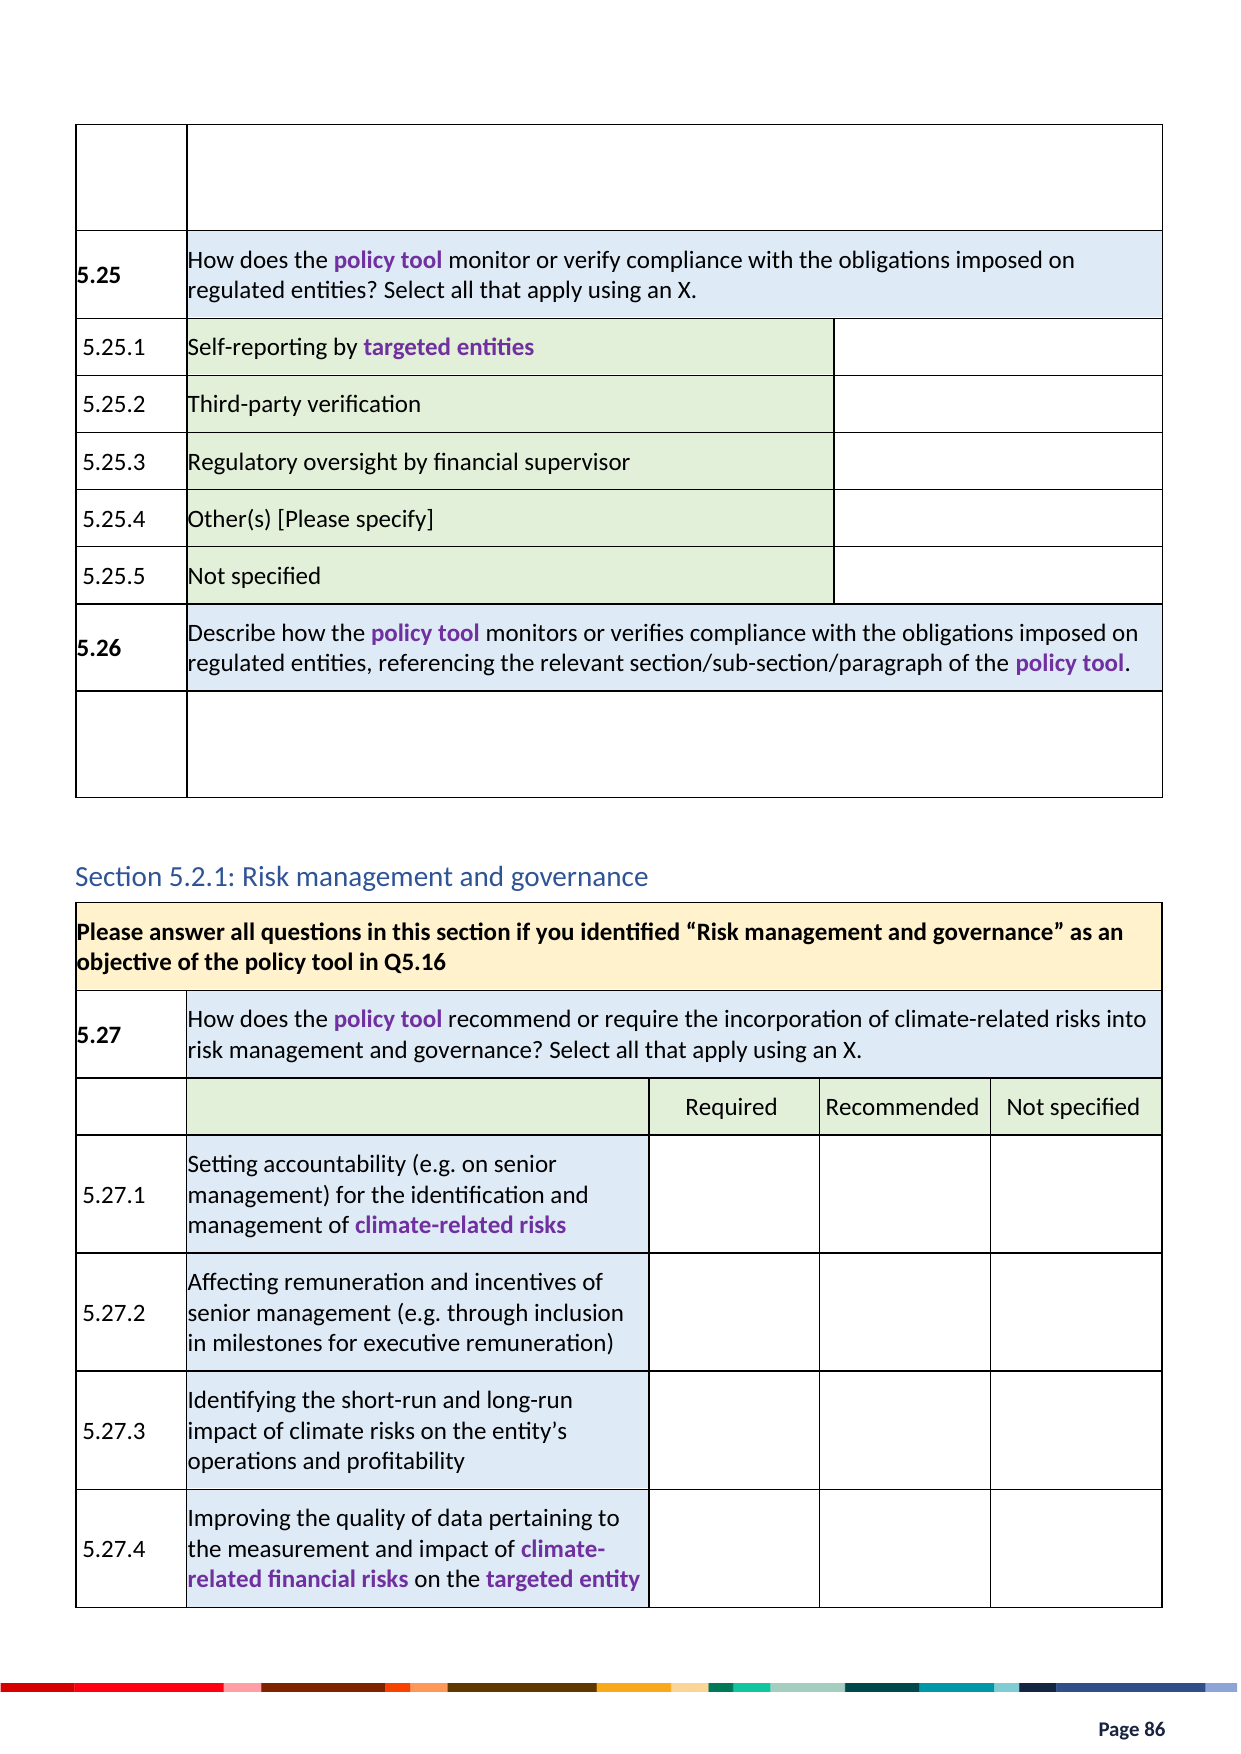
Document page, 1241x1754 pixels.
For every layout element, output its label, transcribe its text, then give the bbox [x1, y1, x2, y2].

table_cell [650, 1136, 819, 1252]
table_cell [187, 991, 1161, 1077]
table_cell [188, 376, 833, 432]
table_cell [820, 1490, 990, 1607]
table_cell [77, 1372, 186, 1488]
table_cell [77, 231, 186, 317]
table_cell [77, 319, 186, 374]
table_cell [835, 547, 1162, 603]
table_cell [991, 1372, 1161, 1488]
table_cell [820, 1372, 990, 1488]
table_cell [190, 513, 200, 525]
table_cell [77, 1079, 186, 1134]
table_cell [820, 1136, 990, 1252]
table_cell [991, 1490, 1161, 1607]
subtitle Section 5.2.1: Risk management and governance [75, 858, 1165, 893]
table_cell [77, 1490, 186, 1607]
picture [0, 1683, 1236, 1692]
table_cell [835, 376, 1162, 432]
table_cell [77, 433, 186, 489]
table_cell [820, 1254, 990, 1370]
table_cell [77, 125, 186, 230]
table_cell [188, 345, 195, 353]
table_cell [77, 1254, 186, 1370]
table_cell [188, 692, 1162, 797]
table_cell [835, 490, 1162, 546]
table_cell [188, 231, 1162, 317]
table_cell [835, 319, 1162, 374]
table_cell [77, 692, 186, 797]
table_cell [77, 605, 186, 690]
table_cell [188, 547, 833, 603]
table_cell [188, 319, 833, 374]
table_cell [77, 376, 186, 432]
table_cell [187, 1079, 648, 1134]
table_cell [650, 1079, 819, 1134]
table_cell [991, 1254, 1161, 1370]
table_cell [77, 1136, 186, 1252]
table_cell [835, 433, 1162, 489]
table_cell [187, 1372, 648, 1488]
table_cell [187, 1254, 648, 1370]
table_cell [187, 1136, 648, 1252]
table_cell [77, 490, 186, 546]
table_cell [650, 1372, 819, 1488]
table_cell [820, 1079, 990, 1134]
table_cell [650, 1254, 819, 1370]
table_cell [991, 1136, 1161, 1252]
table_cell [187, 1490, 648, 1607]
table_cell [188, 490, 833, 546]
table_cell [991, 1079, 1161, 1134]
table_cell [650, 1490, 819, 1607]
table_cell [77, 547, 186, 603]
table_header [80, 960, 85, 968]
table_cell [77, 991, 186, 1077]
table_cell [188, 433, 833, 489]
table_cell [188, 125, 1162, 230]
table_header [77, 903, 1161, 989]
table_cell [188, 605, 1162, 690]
